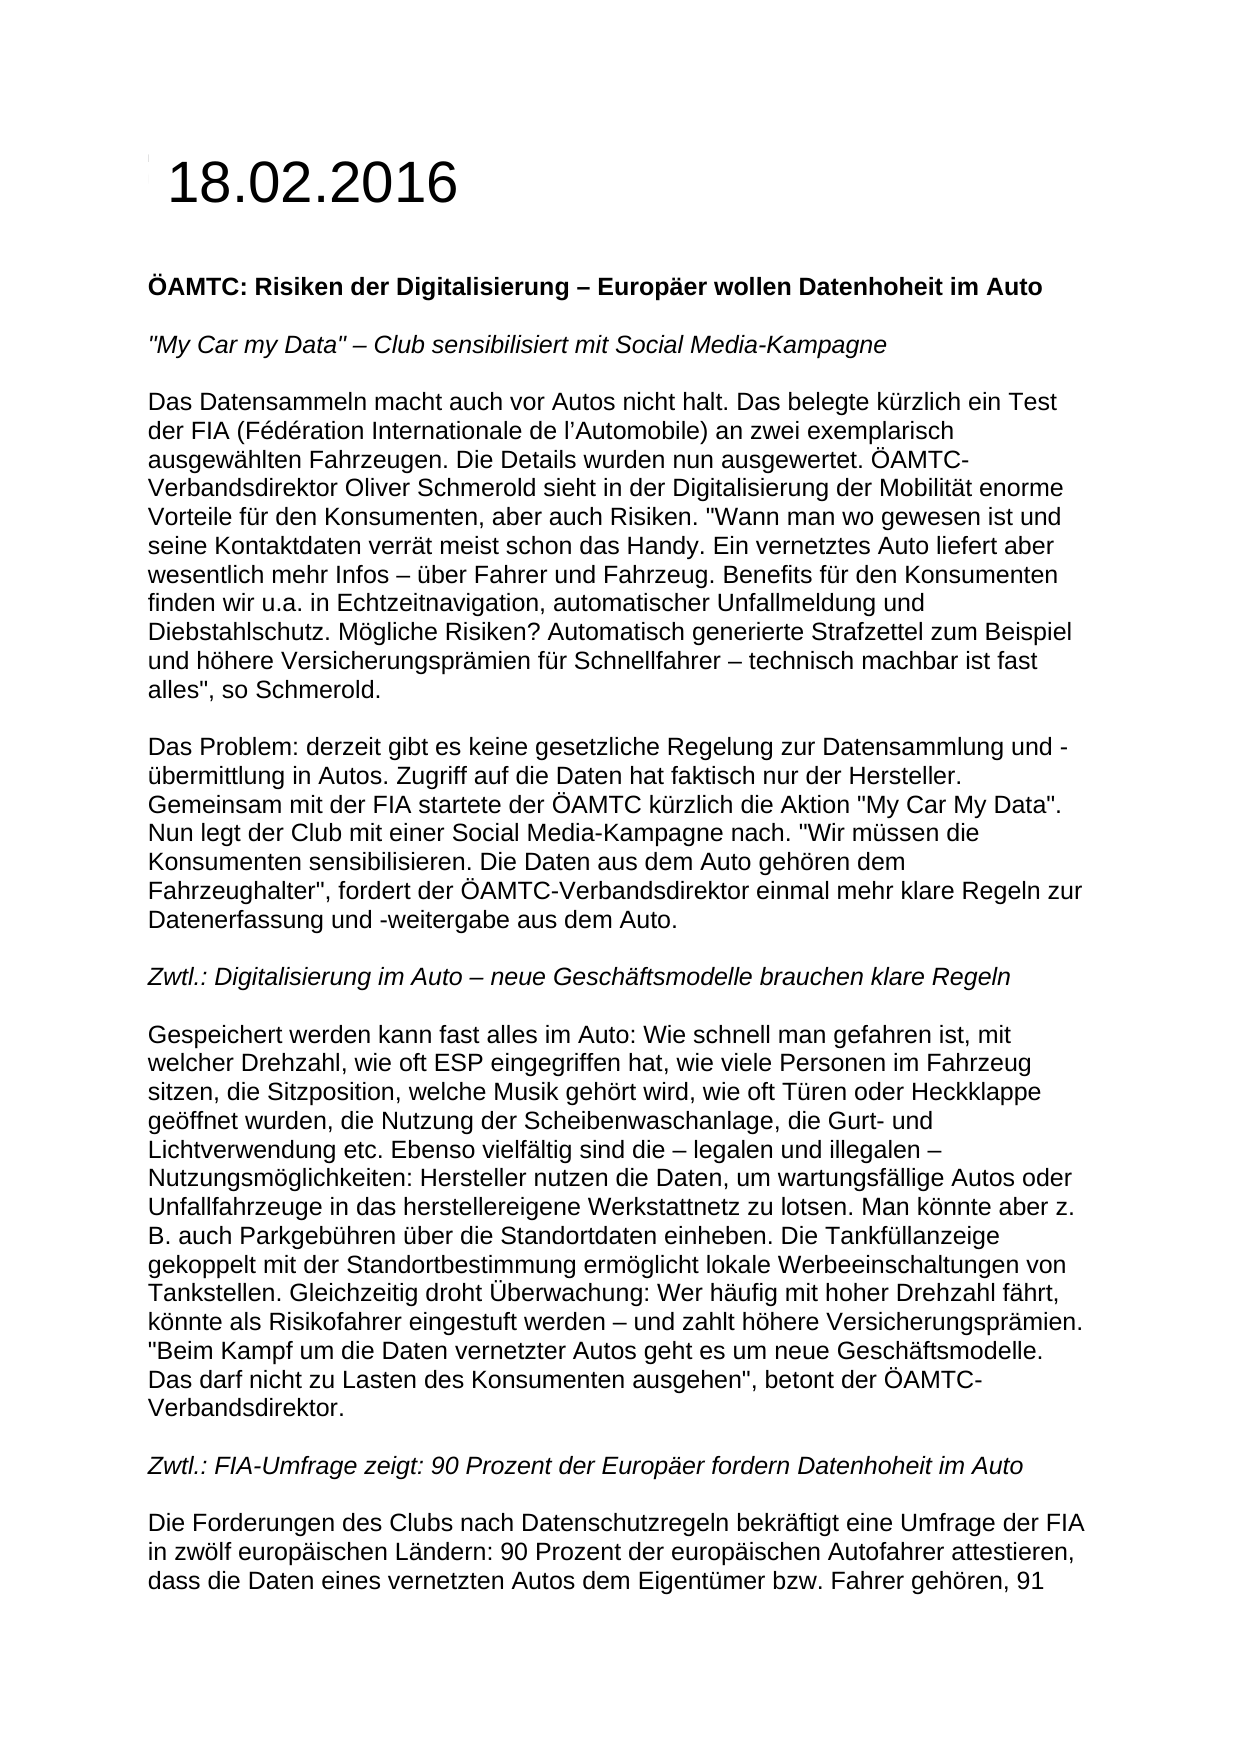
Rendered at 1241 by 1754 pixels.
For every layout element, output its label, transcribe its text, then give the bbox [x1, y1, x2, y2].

text 18.02.2016 [148, 148, 1093, 215]
text Gespeichert werden kann fast alles im Auto: Wie schnell man gefahren ist, mit welcher Drehzahl, wie oft ESP eingegriffen hat, wie viele Personen im Fahrzeug sitzen, die Sitzposition, welche Musik gehört wird, wie oft Türen oder Heckklappe geöffnet wurden, die Nutzung der Scheibenwaschanlage, die Gurt- und Lichtverwendung etc. Ebenso vielfältig sind die – legalen und illegalen – Nutzungsmöglichkeiten: Hersteller nutzen die Daten, um wartungsfällige Autos oder Unfallfahrzeuge in das herstellereigene Werkstattnetz zu lotsen. Man könnte aber z. B. auch Parkgebühren über die Standortdaten einheben. Die Tankfüllanzeige gekoppelt mit der Standortbestimmung ermöglicht lokale Werbeeinschaltungen von Tankstellen. Gleichzeitig droht Überwachung: Wer häufig mit hoher Drehzahl fährt, könnte als Risikofahrer eingestuft werden – und zahlt höhere Versicherungsprämien. "Beim Kampf um die Daten vernetzter Autos geht es um neue Geschäftsmodelle. Das darf nicht zu Lasten des Konsumenten ausgehen", betont der ÖAMTC-Verbandsdirektor. [148, 1020, 1093, 1422]
text Das Datensammeln macht auch vor Autos nicht halt. Das belegte kürzlich ein Test der FIA (Fédération Internationale de l’Automobile) an zwei exemplarisch ausgewählten Fahrzeugen. Die Details wurden nun ausgewertet. ÖAMTC-Verbandsdirektor Oliver Schmerold sieht in der Digitalisierung der Mobilität enorme Vorteile für den Konsumenten, aber auch Risiken. "Wann man wo gewesen ist und seine Kontaktdaten verrät meist schon das Handy. Ein vernetztes Auto liefert aber wesentlich mehr Infos – über Fahrer und Fahrzeug. Benefits für den Konsumenten finden wir u.a. in Echtzeitnavigation, automatischer Unfallmeldung und Diebstahlschutz. Mögliche Risiken? Automatisch generierte Strafzettel zum Beispiel und höhere Versicherungsprämien für Schnellfahrer – technisch machbar ist fast alles", so Schmerold. [148, 387, 1093, 703]
text Zwtl.: Digitalisierung im Auto – neue Geschäftsmodelle brauchen klare Regeln [148, 962, 1093, 991]
text Das Problem: derzeit gibt es keine gesetzliche Regelung zur Datensammlung und -übermittlung in Autos. Zugriff auf die Daten hat faktisch nur der Hersteller. Gemeinsam mit der FIA startete der ÖAMTC kürzlich die Aktion "My Car My Data". Nun legt der Club mit einer Social Media-Kampagne nach. "Wir müssen die Konsumenten sensibilisieren. Die Daten aus dem Auto gehören dem Fahrzeughalter", fordert der ÖAMTC-Verbandsdirektor einmal mehr klare Regeln zur Datenerfassung und -weitergabe aus dem Auto. [148, 732, 1093, 933]
text "My Car my Data" – Club sensibilisiert mit Social Media-Kampagne [148, 330, 1093, 358]
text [148, 1508, 1093, 1595]
text ÖAMTC: Risiken der Digitalisierung – Europäer wollen Datenhoheit im Auto [148, 272, 1093, 301]
text Zwtl.: FIA-Umfrage zeigt: 90 Prozent der Europäer fordern Datenhoheit im Auto [148, 1451, 1093, 1480]
